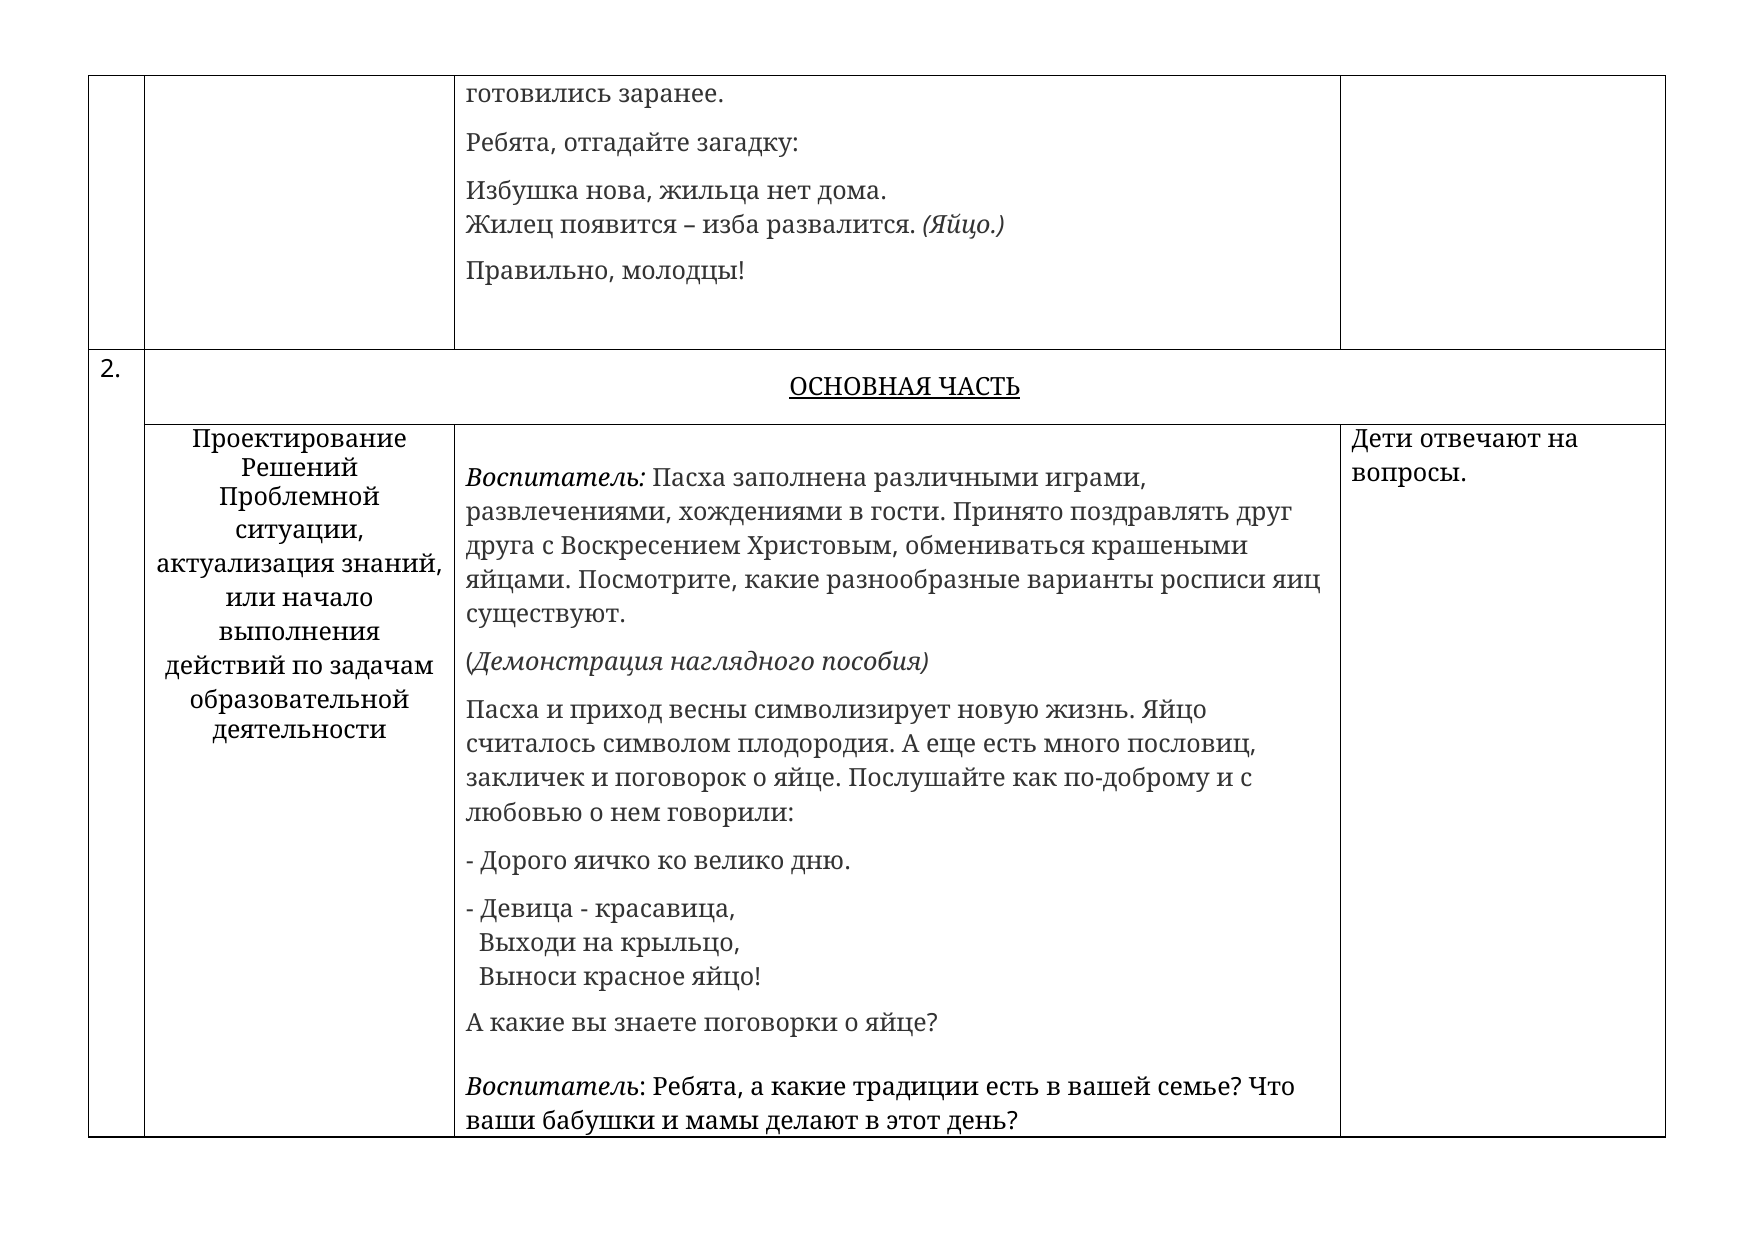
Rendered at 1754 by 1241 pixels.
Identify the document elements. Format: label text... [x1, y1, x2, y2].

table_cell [145, 425, 454, 1136]
table_cell ОСНОВНАЯ ЧАСТЬ [145, 350, 1665, 424]
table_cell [1341, 425, 1665, 1136]
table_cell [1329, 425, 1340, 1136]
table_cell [145, 76, 454, 349]
table_cell 2. [89, 350, 144, 1136]
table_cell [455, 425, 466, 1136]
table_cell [1341, 76, 1665, 349]
